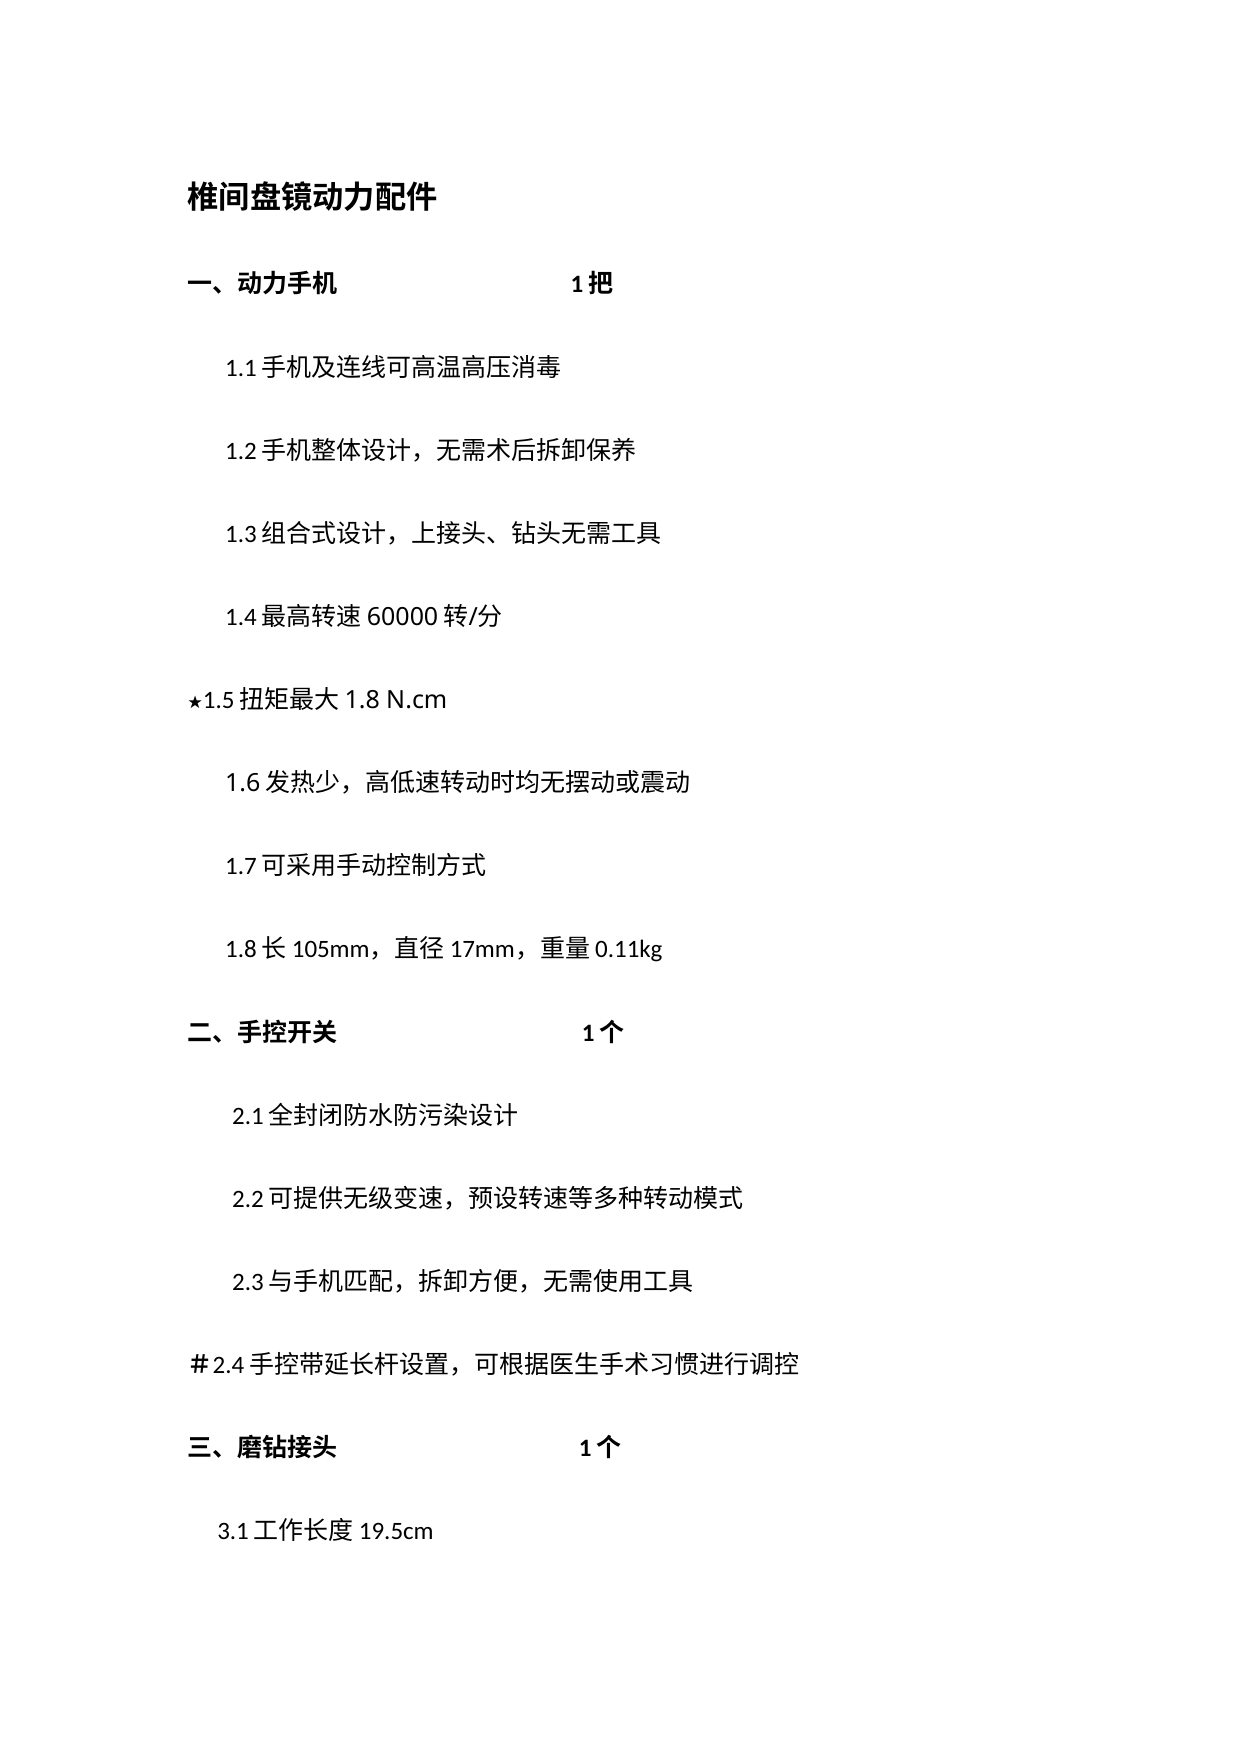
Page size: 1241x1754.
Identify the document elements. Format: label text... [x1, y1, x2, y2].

text 1.3组合式设计，上接头、钻头无需工具 [225, 499, 1053, 564]
text 二、手控开关 1个 [187, 998, 1053, 1063]
text 2.2可提供无级变速，预设转速等多种转动模式 [232, 1164, 1053, 1229]
text 1.6发热少，高低速转动时均无摆动或震动 [225, 748, 1053, 813]
text 1.1手机及连线可高温高压消毒 [225, 333, 1053, 398]
text 椎间盘镜动力配件 [187, 162, 1053, 227]
text 2.3与手机匹配，拆卸方便，无需使用工具 [232, 1247, 1053, 1312]
text 1.4最高转速60000转/分 [225, 582, 1053, 647]
text 1.8长105mm，直径17mm，重量0.11kg [225, 914, 1053, 979]
text 三、磨钻接头 1个 [187, 1413, 1053, 1478]
text 2.1全封闭防水防污染设计 [232, 1081, 1053, 1146]
text ★1.5扭矩最大1.8 N.cm [187, 665, 1053, 730]
text 3.1工作长度19.5cm [217, 1496, 1053, 1561]
text 一、动力手机 1把 [187, 249, 1053, 314]
text ＃2.4手控带延长杆设置，可根据医生手术习惯进行调控 [187, 1330, 1053, 1395]
text 1.2手机整体设计，无需术后拆卸保养 [225, 416, 1053, 481]
text 1.7可采用手动控制方式 [225, 831, 1053, 896]
